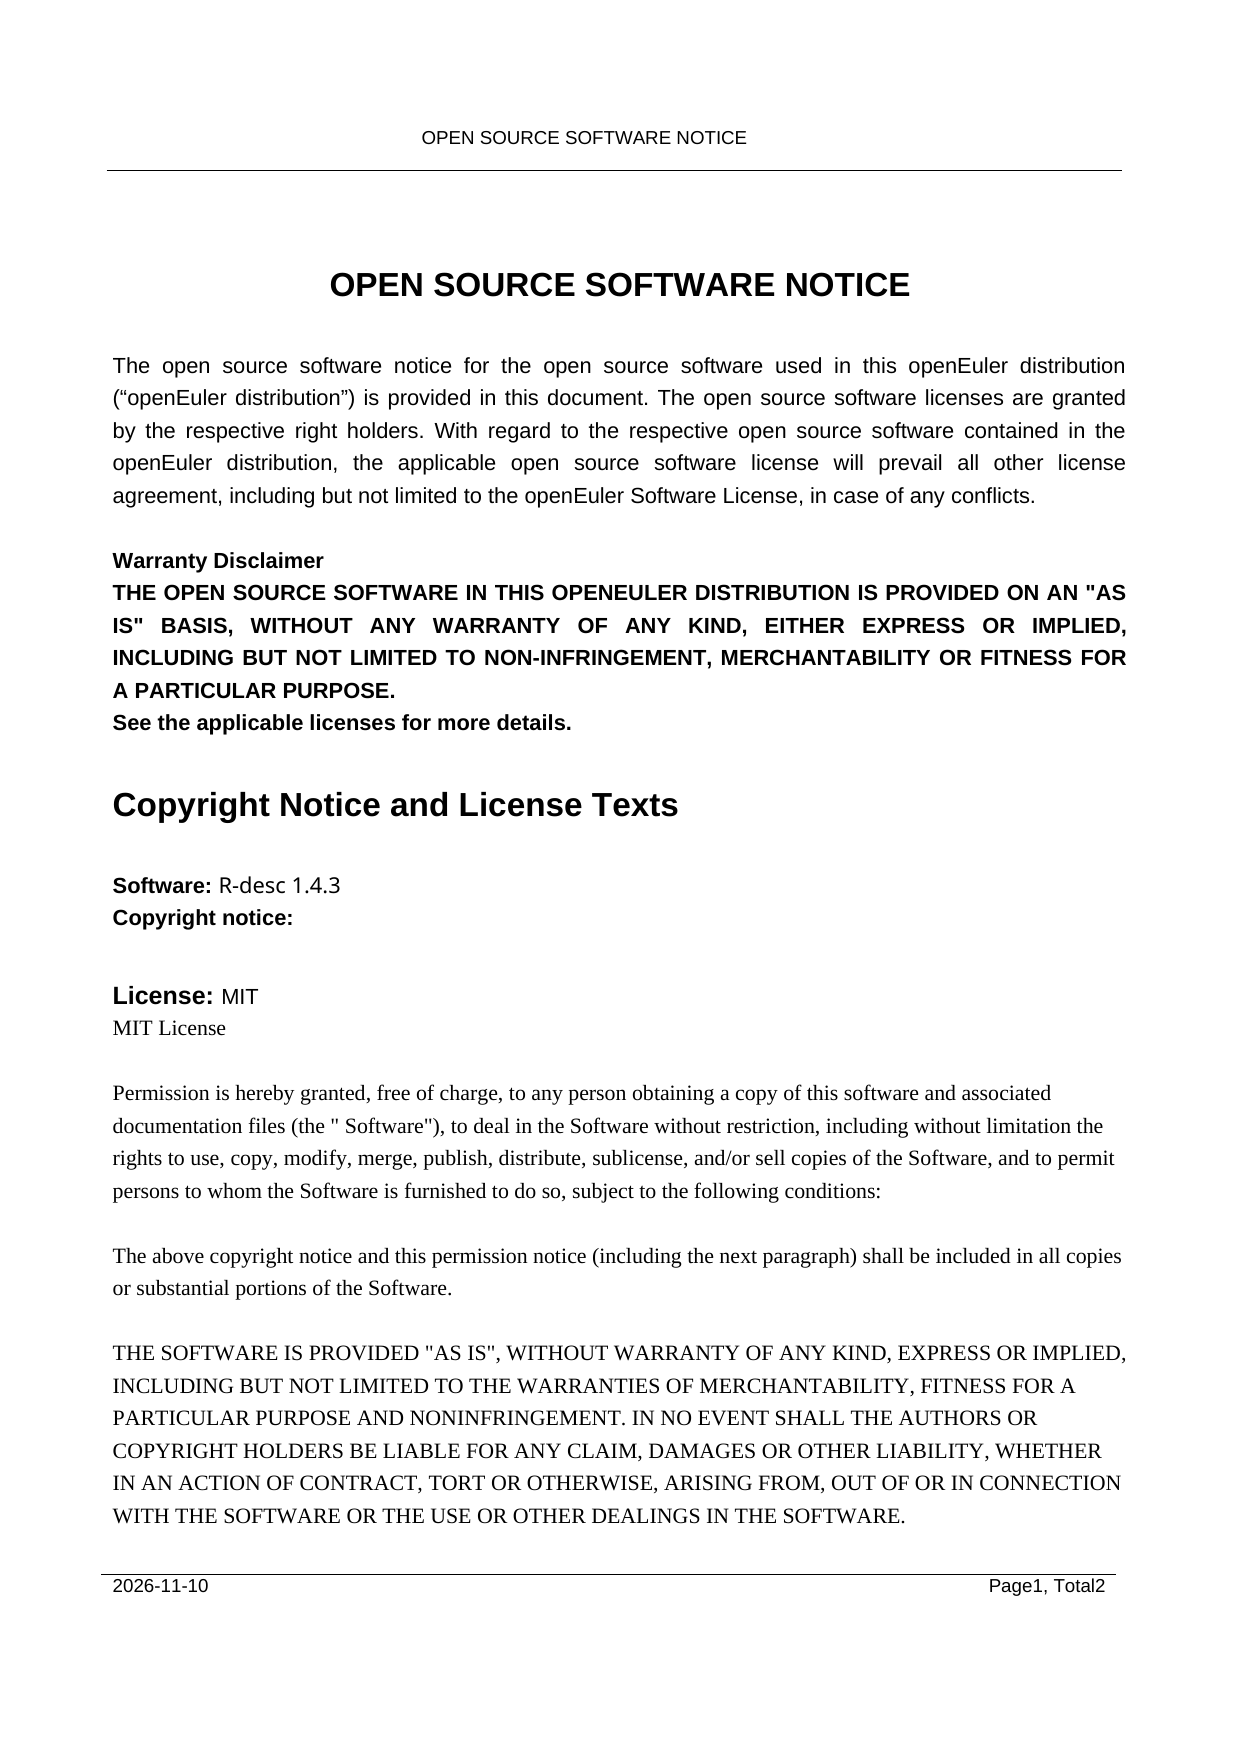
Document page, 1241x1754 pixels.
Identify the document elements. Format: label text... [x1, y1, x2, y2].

text Copyright Notice and License Texts [112, 771, 1128, 836]
text OPEN SOURCE SOFTWARE NOTICE [112, 251, 1128, 316]
text License: MIT [112, 979, 1128, 1012]
text Copyright notice: [112, 901, 1128, 934]
text THE OPEN SOURCE SOFTWARE IN THIS OPENEULER DISTRIBUTION IS PROVIDED ON AN "AS IS" BASIS, WITHOUT ANY WARRANTY OF ANY KIND, EITHER EXPRESS OR IMPLIED, INCLUDING BUT NOT LIMITED TO NON-INFRINGEMENT, MERCHANTABILITY OR FITNESS FOR A PARTICULAR PURPOSE. See the applicable licenses for more details. [112, 576, 1128, 739]
text Warranty Disclaimer [112, 544, 1128, 576]
text The open source software notice for the open source software used in this openEuler distribution (“openEuler distribution”) is provided in this document. The open source software licenses are granted by the respective right holders. With regard to the respective open source software contained in the openEuler distribution, the applicable open source software license will prevail all other license agreement, including but not limited to the openEuler Software License, in case of any conflicts. [112, 349, 1128, 511]
title Software: R-desc 1.4.3 [112, 869, 1128, 901]
text MIT License Permission is hereby granted, free of charge, to any person obtaining a copy of this software and associated documentation files (the " Software"), to deal in the Software without restriction, including without limitation the rights to use, copy, modify, merge, publish, distribute, sublicense, and/or sell copies of the Software, and to permit persons to whom the Software is furnished to do so, subject to the following conditions: The above copyright notice and this permission notice (including the next paragraph) shall be included in all copies or substantial portions of the Software. THE SOFTWARE IS PROVIDED "AS IS", WITHOUT WARRANTY OF ANY KIND, EXPRESS OR IMPLIED, INCLUDING BUT NOT LIMITED TO THE WARRANTIES OF MERCHANTABILITY, FITNESS FOR A PARTICULAR PURPOSE AND NONINFRINGEMENT. IN NO EVENT SHALL THE AUTHORS OR COPYRIGHT HOLDERS BE LIABLE FOR ANY CLAIM, DAMAGES OR OTHER LIABILITY, WHETHER IN AN ACTION OF CONTRACT, TORT OR OTHERWISE, ARISING FROM, OUT OF OR IN CONNECTION WITH THE SOFTWARE OR THE USE OR OTHER DEALINGS IN THE SOFTWARE. [112, 1012, 1128, 1564]
